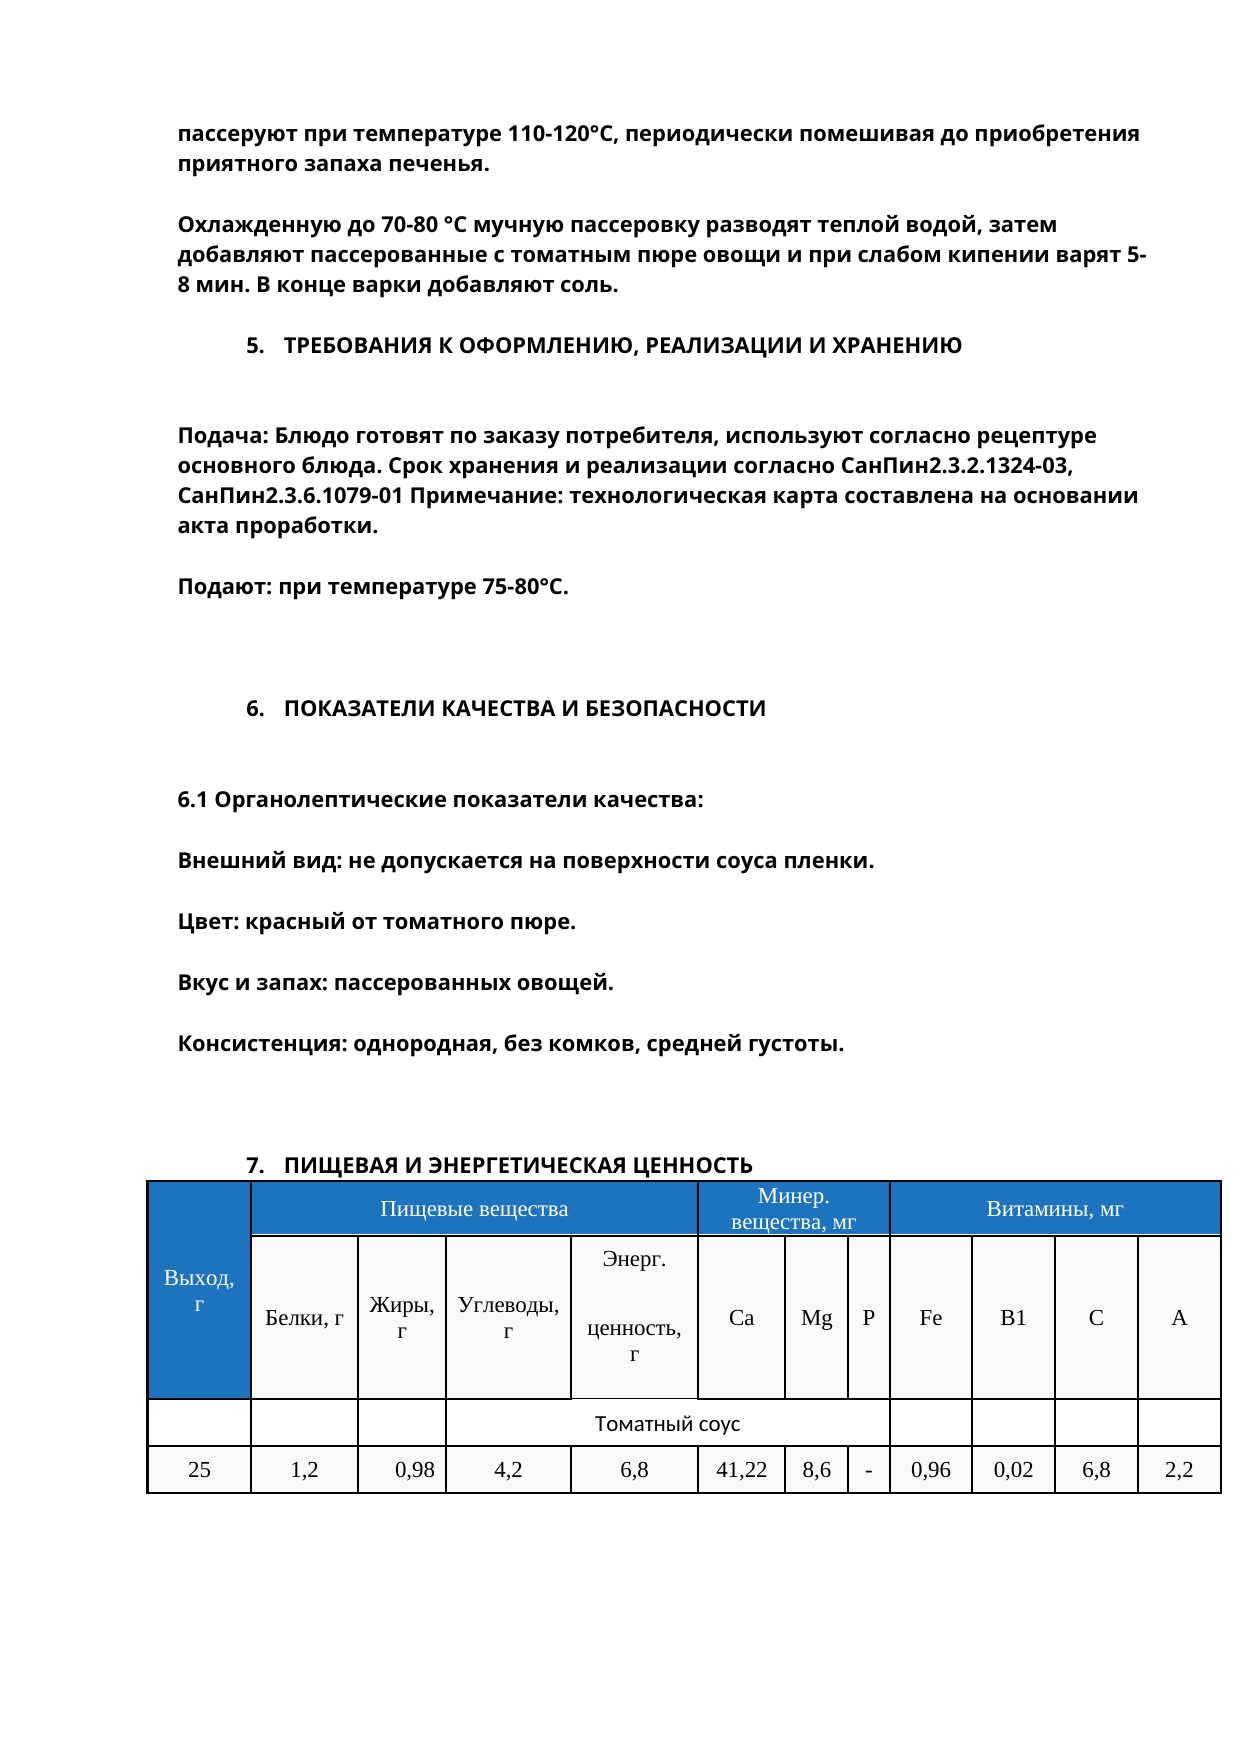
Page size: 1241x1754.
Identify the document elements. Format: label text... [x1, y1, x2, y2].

table_cell ценность, г [572, 1280, 697, 1398]
text Вкус и запах: пассерованных овощей. [177, 967, 1152, 997]
table_cell 0,98 [359, 1447, 445, 1492]
table_cell 2,2 [1139, 1447, 1220, 1492]
text Подают: при температуре 75-80°С. [177, 571, 1152, 601]
text Подача: Блюдо готовят по заказу потребителя, используют согласно рецептуре основного блюда. Срок хранения и реализации согласно СанПин2.3.2.1324-03, СанПин2.3.6.1079-01 Примечание: технологическая карта составлена на основании акта проработки. [177, 420, 1152, 539]
table_cell Fe [891, 1237, 971, 1398]
table_cell [359, 1400, 445, 1445]
text Консистенция: однородная, без комков, средней густоты. [177, 1028, 1152, 1058]
table_header Витамины, мг [891, 1182, 1220, 1234]
text 6.1 Органолептические показатели качества: [177, 784, 1152, 813]
table_cell 6,8 [572, 1447, 697, 1492]
list ПИЩЕВАЯ И ЭНЕРГЕТИЧЕСКАЯ ЦЕННОСТЬ [246, 1150, 1152, 1180]
table_cell Белки, г [252, 1237, 357, 1398]
table_cell 8,6 [786, 1447, 847, 1492]
table_cell [252, 1400, 357, 1445]
table_cell 6,8 [1056, 1447, 1137, 1492]
table_cell - [849, 1447, 889, 1492]
table_header Минер. вещества, мг [699, 1182, 889, 1234]
list ТРЕБОВАНИЯ К ОФОРМЛЕНИЮ, РЕАЛИЗАЦИИ И ХРАНЕНИЮ [246, 329, 1152, 359]
table_header Пищевые вещества [252, 1182, 697, 1234]
table_cell [1139, 1400, 1220, 1445]
table_cell [149, 1400, 250, 1445]
list ПОКАЗАТЕЛИ КАЧЕСТВА И БЕЗОПАСНОСТИ [246, 693, 1152, 723]
text Цвет: красный от томатного пюре. [177, 906, 1152, 936]
table_cell 25 [149, 1447, 250, 1492]
table_cell Жиры, г [359, 1237, 445, 1398]
table_cell Р [849, 1237, 889, 1398]
text Внешний вид: не допускается на поверхности соуса пленки. [177, 845, 1152, 874]
table_cell 0,02 [973, 1447, 1054, 1492]
table_cell В1 [973, 1237, 1054, 1398]
table_cell Томатный соус [447, 1399, 889, 1445]
table_cell [1056, 1400, 1137, 1445]
table_header Выход, г [149, 1182, 250, 1398]
table_cell 1,2 [252, 1447, 357, 1492]
text Охлажденную до 70-80 °С мучную пассеровку разводят теплой водой, затем добавляют пассерованные с томатным пюре овощи и при слабом кипении варят 5-8 мин. В конце варки добавляют соль. [177, 209, 1152, 298]
table_cell Mg [786, 1237, 847, 1398]
table_cell С [1056, 1237, 1137, 1398]
table_cell Углеводы, г [447, 1237, 570, 1398]
table_cell 41,22 [699, 1447, 784, 1492]
table_cell 0,96 [891, 1447, 971, 1492]
table_cell [973, 1400, 1054, 1445]
table_cell А [1139, 1237, 1220, 1398]
table_cell 4,2 [447, 1447, 570, 1492]
table_cell Энерг. [572, 1237, 697, 1280]
table_cell [891, 1400, 971, 1445]
table_cell Са [699, 1237, 784, 1398]
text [177, 118, 1152, 178]
